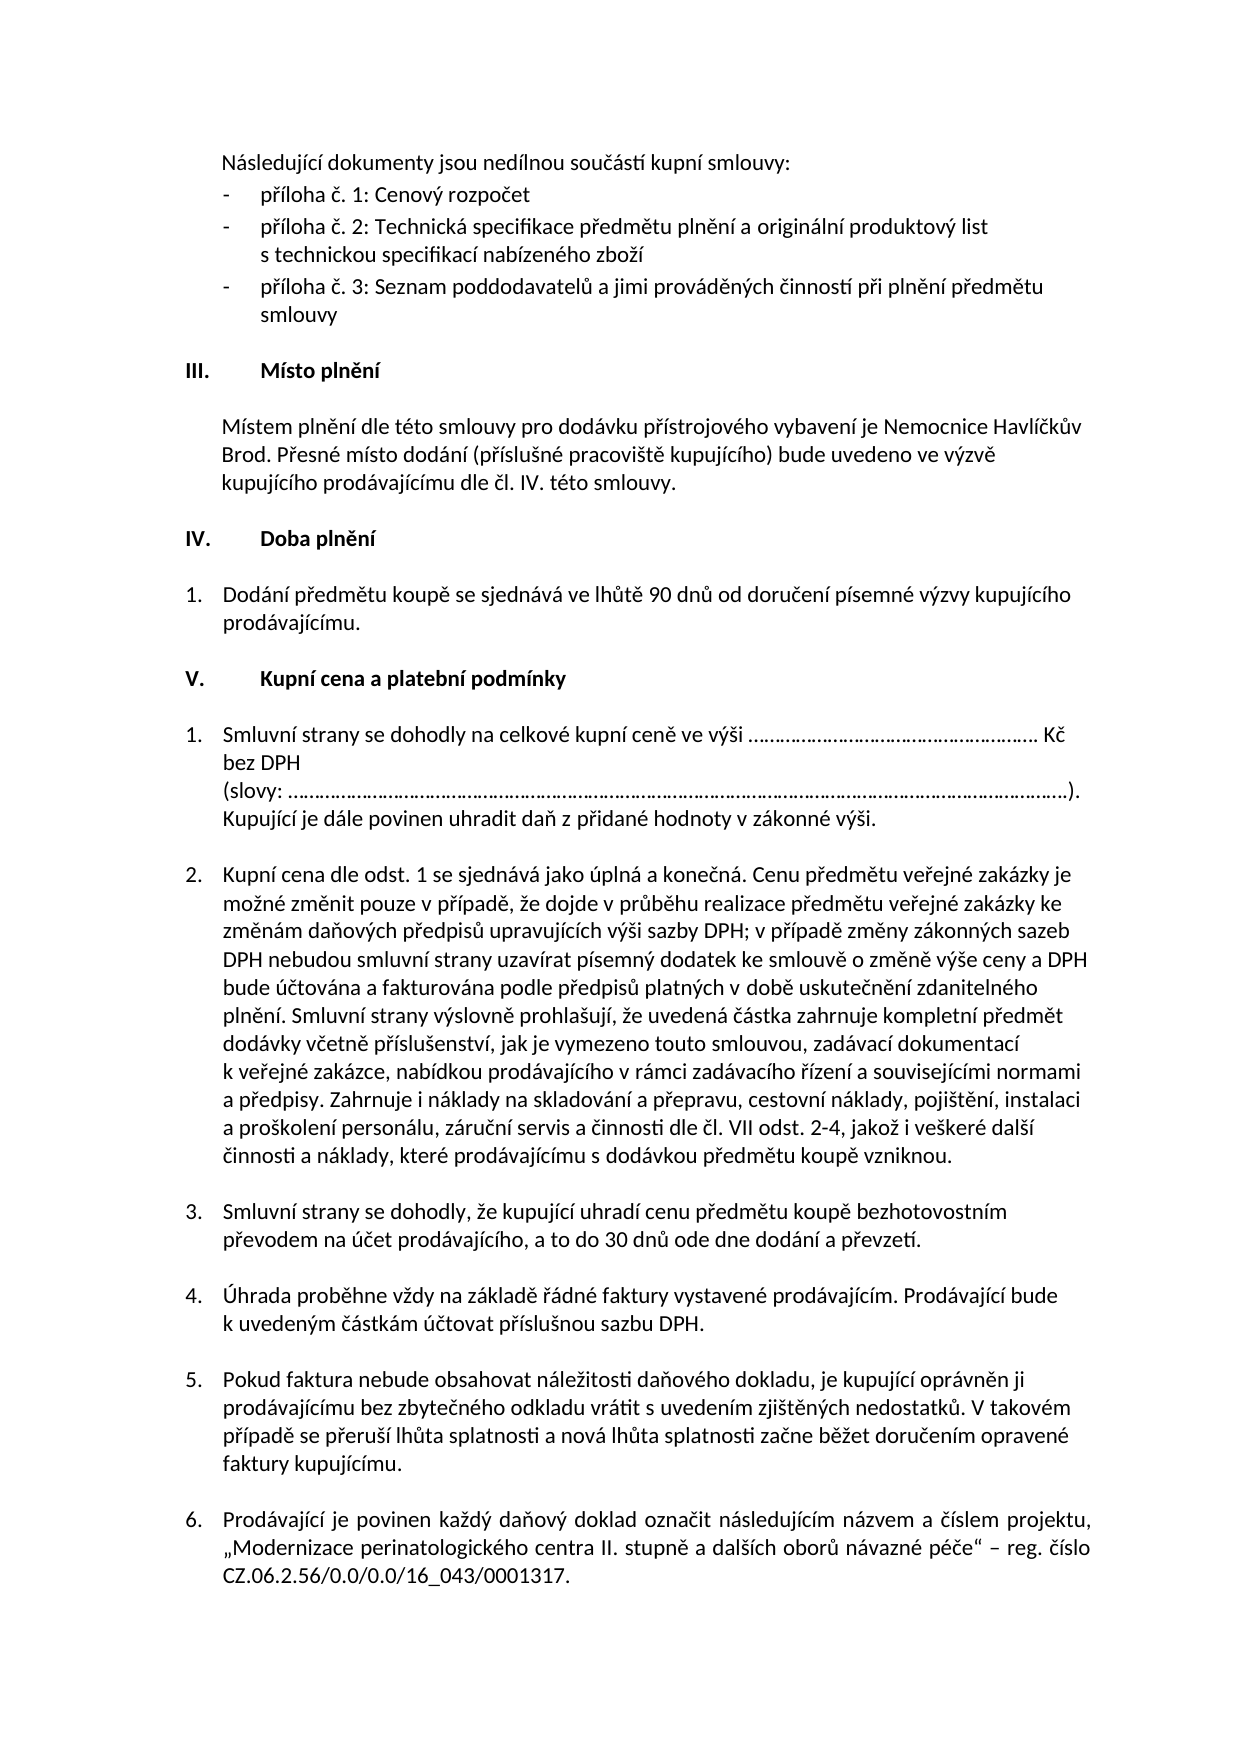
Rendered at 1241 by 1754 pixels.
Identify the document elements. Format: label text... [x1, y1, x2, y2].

list Prodávající je povinen každý daňový doklad označit následujícím názvem a číslem projektu, „Modernizace perinatologického centra II. stupně a dalších oborů návazné péče“ – reg. číslo CZ.06.2.56/0.0/0.0/16_043/0001317. [185, 1505, 1093, 1589]
list Úhrada proběhne vždy na základě řádné faktury vystavené prodávajícím. Prodávající bude k uvedeným částkám účtovat příslušnou sazbu DPH. [185, 1281, 1093, 1337]
text Následující dokumenty jsou nedílnou součástí kupní smlouvy: [148, 148, 1093, 176]
list Smluvní strany se dohodly na celkové kupní ceně ve výši ………………………………………………. Kč bez DPH [185, 721, 1093, 777]
list Kupní cena a platební podmínky [185, 664, 1093, 692]
list příloha č. 1: Cenový rozpočet [223, 180, 1093, 208]
list příloha č. 2: Technická specifikace předmětu plnění a originální produktový list s technickou specifikací nabízeného zboží [223, 212, 1093, 268]
list Kupující je dále povinen uhradit daň z přidané hodnoty v zákonné výši. [223, 804, 1093, 833]
list Pokud faktura nebude obsahovat náležitosti daňového dokladu, je kupující oprávněn ji prodávajícímu bez zbytečného odkladu vrátit s uvedením zjištěných nedostatků. V takovém případě se přeruší lhůta splatnosti a nová lhůta splatnosti začne běžet doručením opravené faktury kupujícímu. [185, 1365, 1093, 1477]
list Smluvní strany se dohodly, že kupující uhradí cenu předmětu koupě bezhotovostním převodem na účet prodávajícího, a to do 30 dnů ode dne dodání a převzetí. [185, 1197, 1093, 1253]
list Místo plnění [185, 356, 1093, 384]
list Dodání předmětu koupě se sjednává ve lhůtě 90 dnů od doručení písemné výzvy kupujícího prodávajícímu. [185, 580, 1093, 636]
list Kupní cena dle odst. 1 se sjednává jako úplná a konečná. Cenu předmětu veřejné zakázky je možné změnit pouze v případě, že dojde v průběhu realizace předmětu veřejné zakázky ke změnám daňových předpisů upravujících výši sazby DPH; v případě změny zákonných sazeb DPH nebudou smluvní strany uzavírat písemný dodatek ke smlouvě o změně výše ceny a DPH bude účtována a fakturována podle předpisů platných v době uskutečnění zdanitelného plnění. Smluvní strany výslovně prohlašují, že uvedená částka zahrnuje kompletní předmět dodávky včetně příslušenství, jak je vymezeno touto smlouvou, zadávací dokumentací k veřejné zakázce, nabídkou prodávajícího v rámci zadávacího řízení a souvisejícími normami a předpisy. Zahrnuje i náklady na skladování a přepravu, cestovní náklady, pojištění, instalaci a proškolení personálu, záruční servis a činnosti dle čl. VII odst. 2-4, jakož i veškeré další činnosti a náklady, které prodávajícímu s dodávkou předmětu koupě vzniknou. [185, 861, 1093, 1169]
text Místem plnění dle této smlouvy pro dodávku přístrojového vybavení je Nemocnice Havlíčkův Brod. Přesné místo dodání (příslušné pracoviště kupujícího) bude uvedeno ve výzvě kupujícího prodávajícímu dle čl. IV. této smlouvy. [221, 412, 1093, 496]
list Doba plnění [185, 524, 1093, 552]
list (slovy: ………………………………………………………………………………………………………………………………….). [223, 777, 1093, 804]
list příloha č. 3: Seznam poddodavatelů a jimi prováděných činností při plnění předmětu smlouvy [223, 272, 1093, 328]
